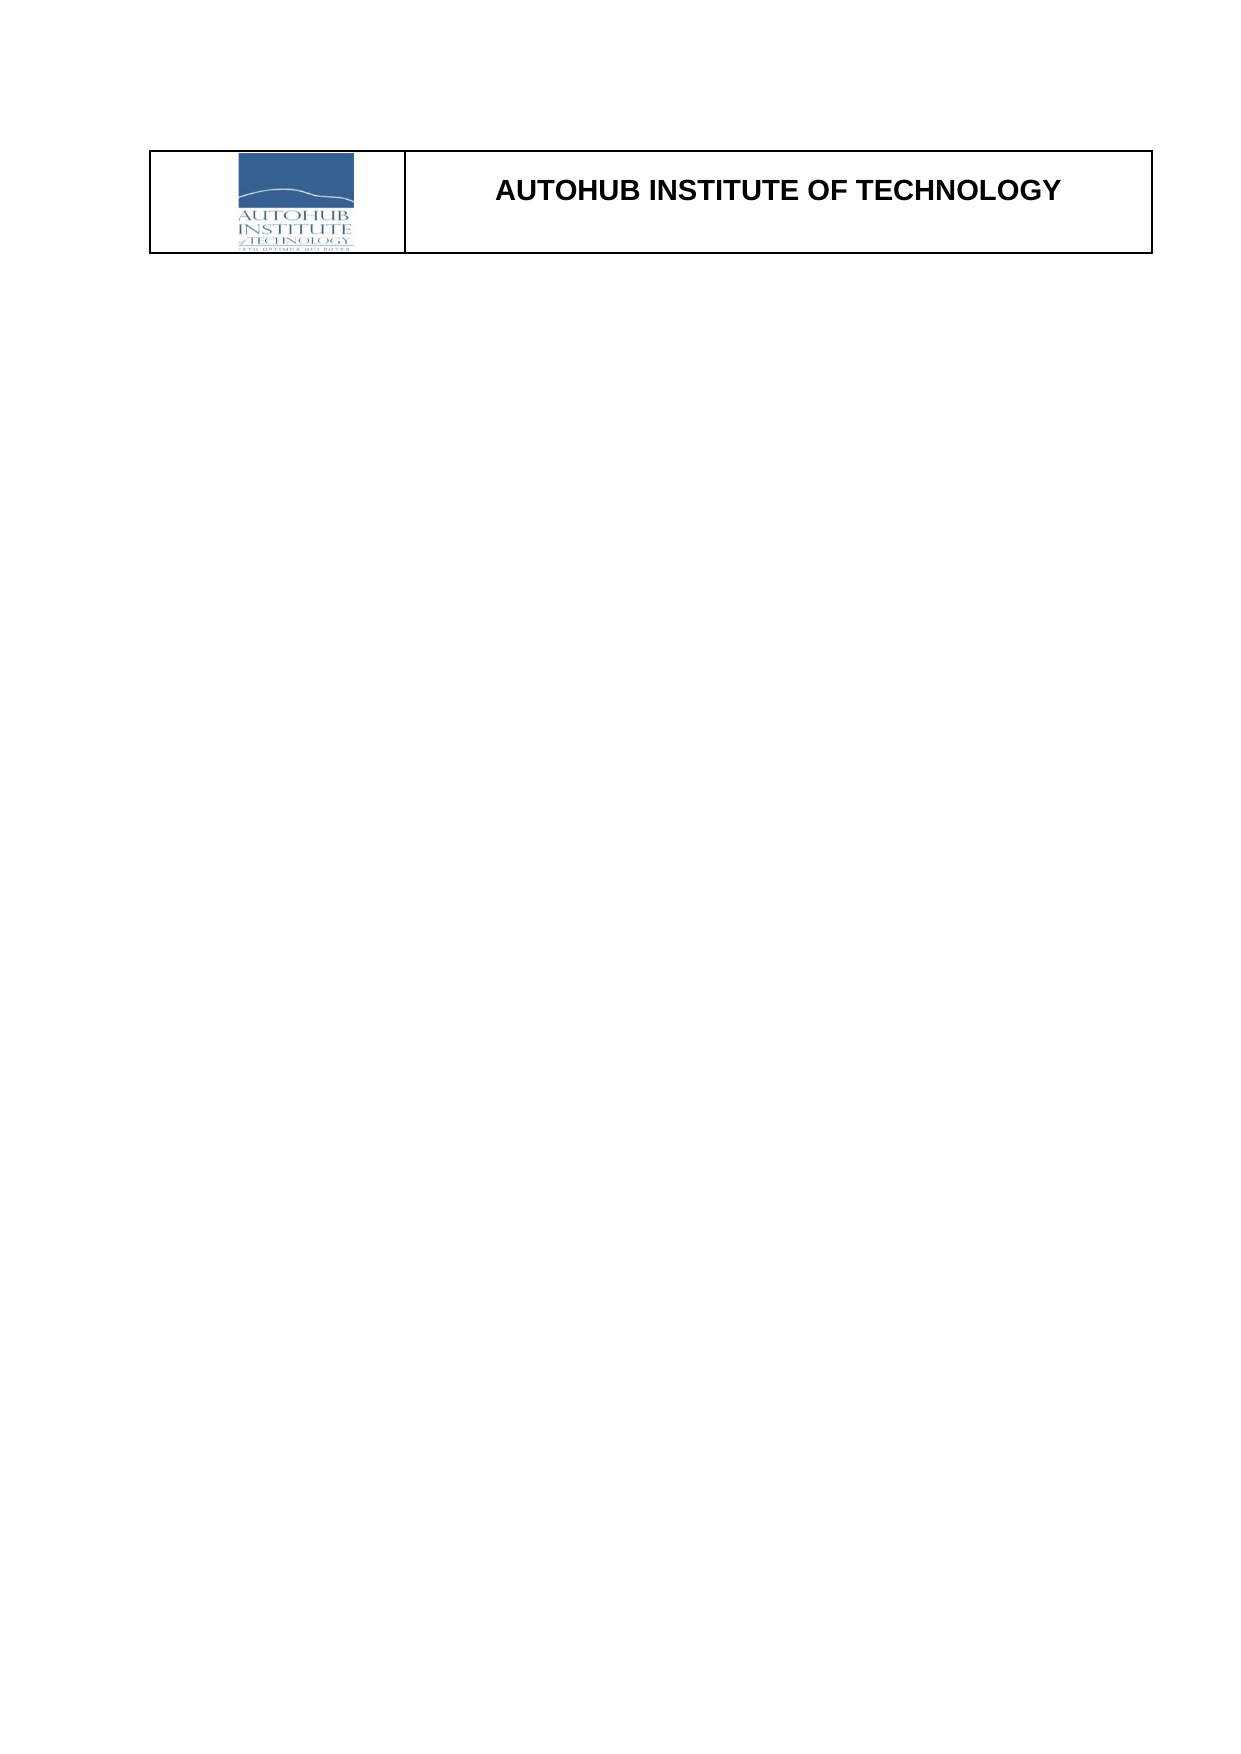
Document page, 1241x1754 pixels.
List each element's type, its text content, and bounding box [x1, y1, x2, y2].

picture [238, 153, 354, 251]
table_cell [151, 152, 404, 252]
table_cell AUTOHUB INSTITUTE OF TECHNOLOGY [406, 152, 1151, 252]
